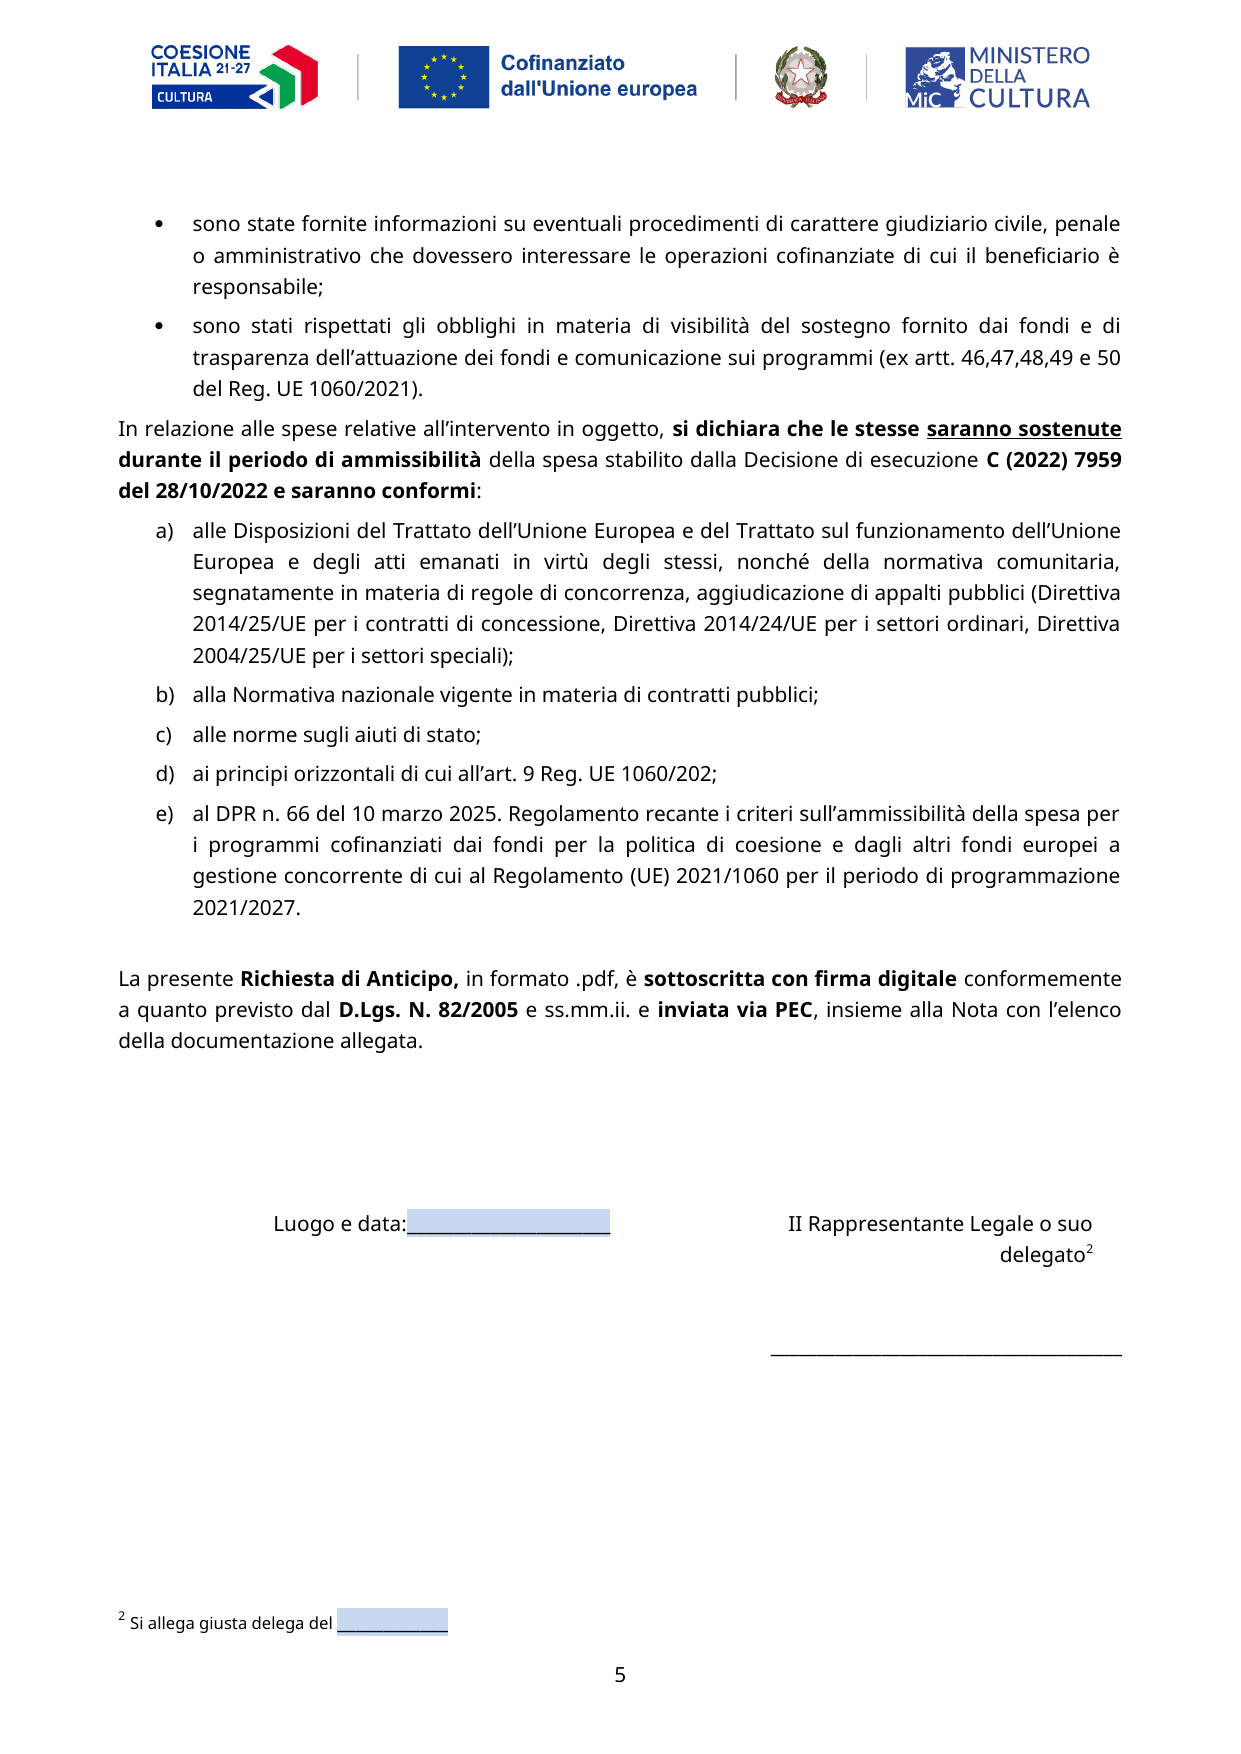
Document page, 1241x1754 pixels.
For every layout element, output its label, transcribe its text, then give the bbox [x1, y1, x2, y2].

list sono state fornite informazioni su eventuali procedimenti di carattere giudiziario civile, penale o amministrativo che dovessero interessare le operazioni cofinanziate di cui il beneficiario è responsabile; [155, 207, 1122, 301]
list alla Normativa nazionale vigente in materia di contratti pubblici; [155, 678, 1122, 709]
list ______________________________________ [192, 1328, 1122, 1360]
picture [118, 29, 1123, 128]
list sono stati rispettati gli obblighi in materia di visibilità del sostegno fornito dai fondi e di trasparenza dell’attuazione dei fondi e comunicazione sui programmi (ex artt. 46,47,48,49 e 50 del Reg. UE 1060/2021). [155, 309, 1122, 403]
text La presente Richiesta di Anticipo, in formato .pdf, è sottoscritta con firma digitale conformemente a quanto previsto dal D.Lgs. N. 82/2005 e ss.mm.ii. e inviata via PEC, insieme alla Nota con l’elenco della documentazione allegata. [118, 961, 1122, 1055]
list ai principi orizzontali di cui all’art. 9 Reg. UE 1060/202; [155, 757, 1122, 788]
list alle norme sugli aiuti di stato; [155, 717, 1122, 748]
list al DPR n. 66 del 10 marzo 2025. Regolamento recante i criteri sull’ammissibilità della spesa per i programmi cofinanziati dai fondi per la politica di coesione e dagli altri fondi europei a gestione concorrente di cui al Regolamento (UE) 2021/1060 per il periodo di programmazione 2021/2027. [155, 796, 1122, 921]
list alle Disposizioni del Trattato dell’Unione Europea e del Trattato sul funzionamento dell’Unione Europea e degli atti emanati in virtù degli stessi, nonché della normativa comunitaria, segnatamente in materia di regole di concorrenza, aggiudicazione di appalti pubblici (Direttiva 2014/25/UE per i contratti di concessione, Direttiva 2014/24/UE per i settori ordinari, Direttiva 2004/25/UE per i settori speciali); [155, 513, 1122, 669]
text In relazione alle spese relative all’intervento in oggetto, si dichiara che le stesse saranno sostenute durante il periodo di ammissibilità della spesa stabilito dalla Decisione di esecuzione C (2022) 7959 del 28/10/2022 e saranno conformi: [118, 411, 1122, 505]
text Luogo e data:______________________ II Rappresentante Legale o suo delegato [193, 1206, 1093, 1269]
